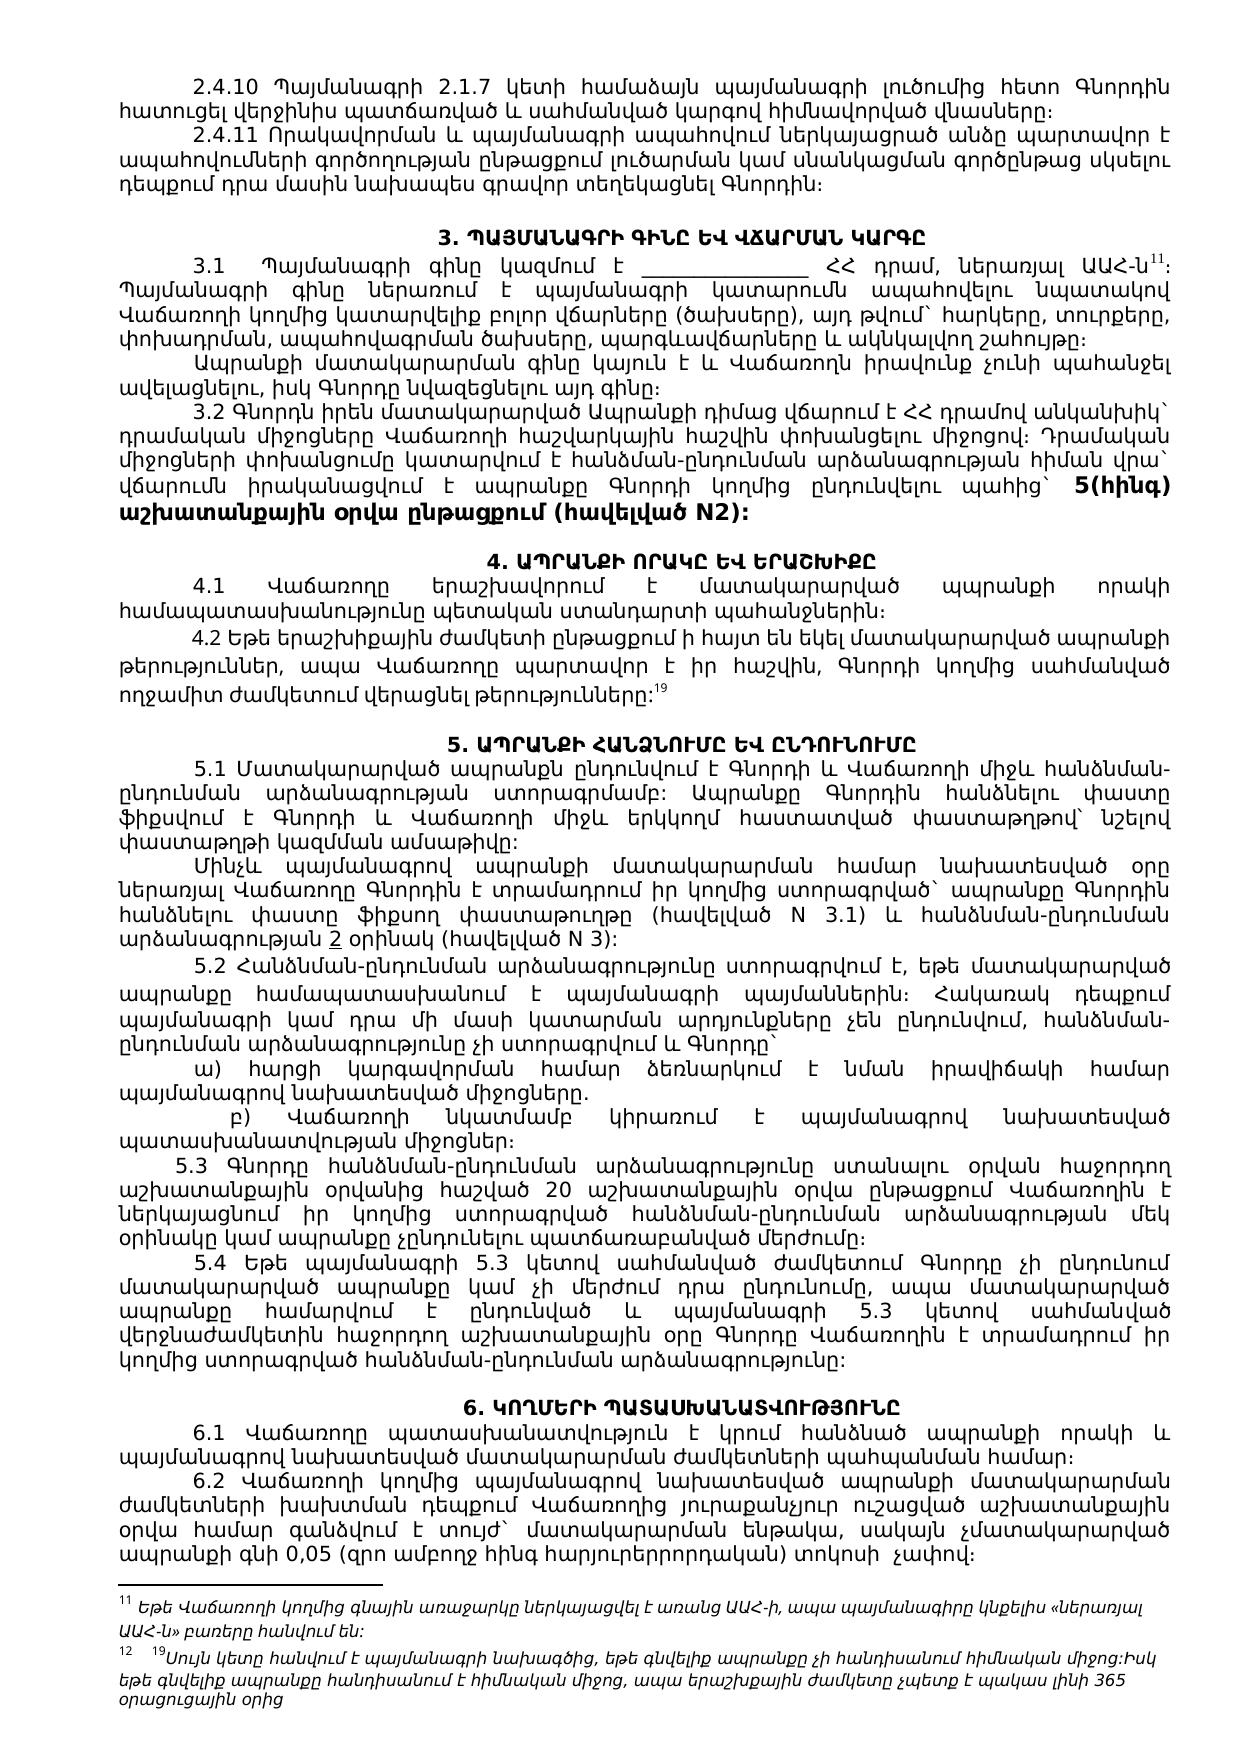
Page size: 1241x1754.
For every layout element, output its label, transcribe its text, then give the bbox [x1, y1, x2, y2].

text 3.1 Պայմանագրի գինը կազմում է ________________ ՀՀ դրամ, ներառյալ ԱԱՀ-ն։ Պայմանագրի գինը ներառում է պայմանագրի կատարումն ապահովելու նպատակով Վաճառողի կողմից կատարվելիք բոլոր վճարները (ծախսերը), այդ թվում` հարկերը, տուրքերը, փոխադրման, ապահովագրման ծախսերը, պարգևավճարները և ակնկալվող շահույթը։ [118, 250, 1171, 351]
text 2.4.11 Որակավորման և պայմանագրի ապահովում ներկայացրած անձը պարտավոր է ապահովումների գործողության ընթացքում լուծարման կամ սնանկացման գործընթաց սկսելու դեպքում դրա մասին նախապես գրավոր տեղեկացնել Գնորդին։ [118, 123, 1171, 196]
text Ապրանքի մատակարարման գինը կայուն է և Վաճառողն իրավունք չունի պահանջել ավելացնելու, իսկ Գնորդը նվազեցնելու այդ գինը։ [118, 351, 1171, 400]
text 4. ԱՊՐԱՆՔԻ ՈՐԱԿԸ ԵՎ ԵՐԱՇԽԻՔԸ [118, 550, 1171, 574]
text 3. ՊԱՅՄԱՆԱԳՐԻ ԳԻՆԸ ԵՎ ՎՃԱՐՄԱՆ ԿԱՐԳԸ [118, 226, 1171, 250]
text 5.2 Հանձնման-ընդունման արձանագրությունը ստորագրվում է, եթե մատակարարված ապրանքը համապատասխանում է պայմանագրի պայմաններին։ Հակառակ դեպքում պայմանագրի կամ դրա մի մասի կատարման արդյունքները չեն ընդունվում, հանձնման-ընդունման արձանագրությունը չի ստորագրվում և Գնորդը` [118, 951, 1171, 1057]
text 6.2 Վաճառողի կողմից պայմանագրով նախատեսված ապրանքի մատակարարման ժամկետների խախտման դեպքում Վաճառողից յուրաքանչյուր ուշացված աշխատանքային օրվա համար գանձվում է տույժ` մատակարարման ենթակա, սակայն չմատակարարված ապրանքի գնի 0,05 (զրո ամբողջ հինգ հարյուրերրորդական) տոկոսի չափով։ [118, 1469, 1171, 1566]
text 5.3 Գնորդը հանձնման-ընդունման արձանագրությունը ստանալու օրվան հաջորդող աշխատանքային օրվանից հաշված 20 աշխատանքային օրվա ընթացքում Վաճառողին է ներկայացնում իր կողմից ստորագրված հանձնման-ընդունման արձանագրության մեկ օրինակը կամ ապրանքը չընդունելու պատճառաբանված մերժումը։ [118, 1154, 1171, 1251]
text բ) Վաճառողի նկատմամբ կիրառում է պայմանագրով նախատեսված պատասխանատվության միջոցներ։ [118, 1105, 1171, 1154]
text 6.1 Վաճառողը պատասխանատվություն է կրում հանձնած ապրանքի որակի և պայմանագրով նախատեսված մատակարարման ժամկետների պահպանման համար։ [118, 1421, 1171, 1469]
text 5.4 Եթե պայմանագրի 5.3 կետով սահմանված ժամկետում Գնորդը չի ընդունում մատակարարված ապրանքը կամ չի մերժում դրա ընդունումը, ապա մատակարարված ապրանքը համարվում է ընդունված և պայմանագրի 5.3 կետով սահմանված վերջնաժամկետին հաջորդող աշխատանքային օրը Գնորդը Վաճառողին է տրամադրում իր կողմից ստորագրված հանձնման-ընդունման արձանագրությունը: [118, 1251, 1171, 1372]
text 6. ԿՈՂՄԵՐԻ ՊԱՏԱՍԽԱՆԱՏՎՈՒԹՅՈՒՆԸ [118, 1396, 1171, 1421]
text 4.2 Եթե երաշխիքային ժամկետի ընթացքում ի հայտ են եկել մատակարարված ապրանքի թերություններ, ապա Վաճառողը պարտավոր է իր հաշվին, Գնորդի կողմից սահմանված ողջամիտ ժամկետում վերացնել թերությունները:1931 [118, 623, 1171, 708]
text 3.2 Գնորդն իրեն մատակարարված Ապրանքի դիմաց վճարում է ՀՀ դրամով անկանխիկ` դրամական միջոցները Վաճառողի հաշվարկային հաշվին փոխանցելու միջոցով։ Դրամական միջոցների փոխանցումը կատարվում է հանձման-ընդունման արձանագրության հիման վրա` վճարումն իրականացվում է ապրանքը Գնորդի կողմից ընդունվելու պահից` 5(հինգ) աշխատանքային օրվա ընթացքում (հավելված N2): [118, 400, 1171, 526]
text Մինչև պայմանագրով ապրանքի մատակարարման համար նախատեսված օրը ներառյալ Վաճառողը Գնորդին է տրամադրում իր կողմից ստորագրված` ապրանքը Գնորդին հանձնելու փաստը ֆիքսող փաստաթուղթը (հավելված N 3.1) և հանձնման-ընդունման արձանագրության 2 օրինակ (հավելված N 3): [118, 854, 1171, 951]
text 5.1 Մատակարարված ապրանքն ընդունվում է Գնորդի և Վաճառողի միջև հանձնման-ընդունման արձանագրության ստորագրմամբ: Ապրանքը Գնորդին հանձնելու փաստը ֆիքսվում է Գնորդի և Վաճառողի միջև երկկողմ հաստատված փաստաթղթով՝ նշելով փաստաթղթի կազմման ամսաթիվը: [118, 757, 1171, 854]
text ա) հարցի կարգավորման համար ձեռնարկում է նման իրավիճակի համար պայմանագրով նախատեսված միջոցները. [118, 1057, 1171, 1105]
text 4.1 Վաճառողը երաշխավորում է մատակարարված պպրանքի որակի համապատասխանությունը պետական ստանդարտի պահանջներին։ [118, 574, 1171, 623]
text 2.4.10 Պայմանագրի 2.1.7 կետի համաձայն պայմանագրի լուծումից հետո Գնորդին հատուցել վերջինիս պատճառված և սահմանված կարգով հիմնավորված վնասները։ [118, 75, 1171, 123]
text 5. ԱՊՐԱՆՔԻ ՀԱՆՁՆՈՒՄԸ ԵՎ ԸՆԴՈՒՆՈՒՄԸ [118, 733, 1171, 757]
